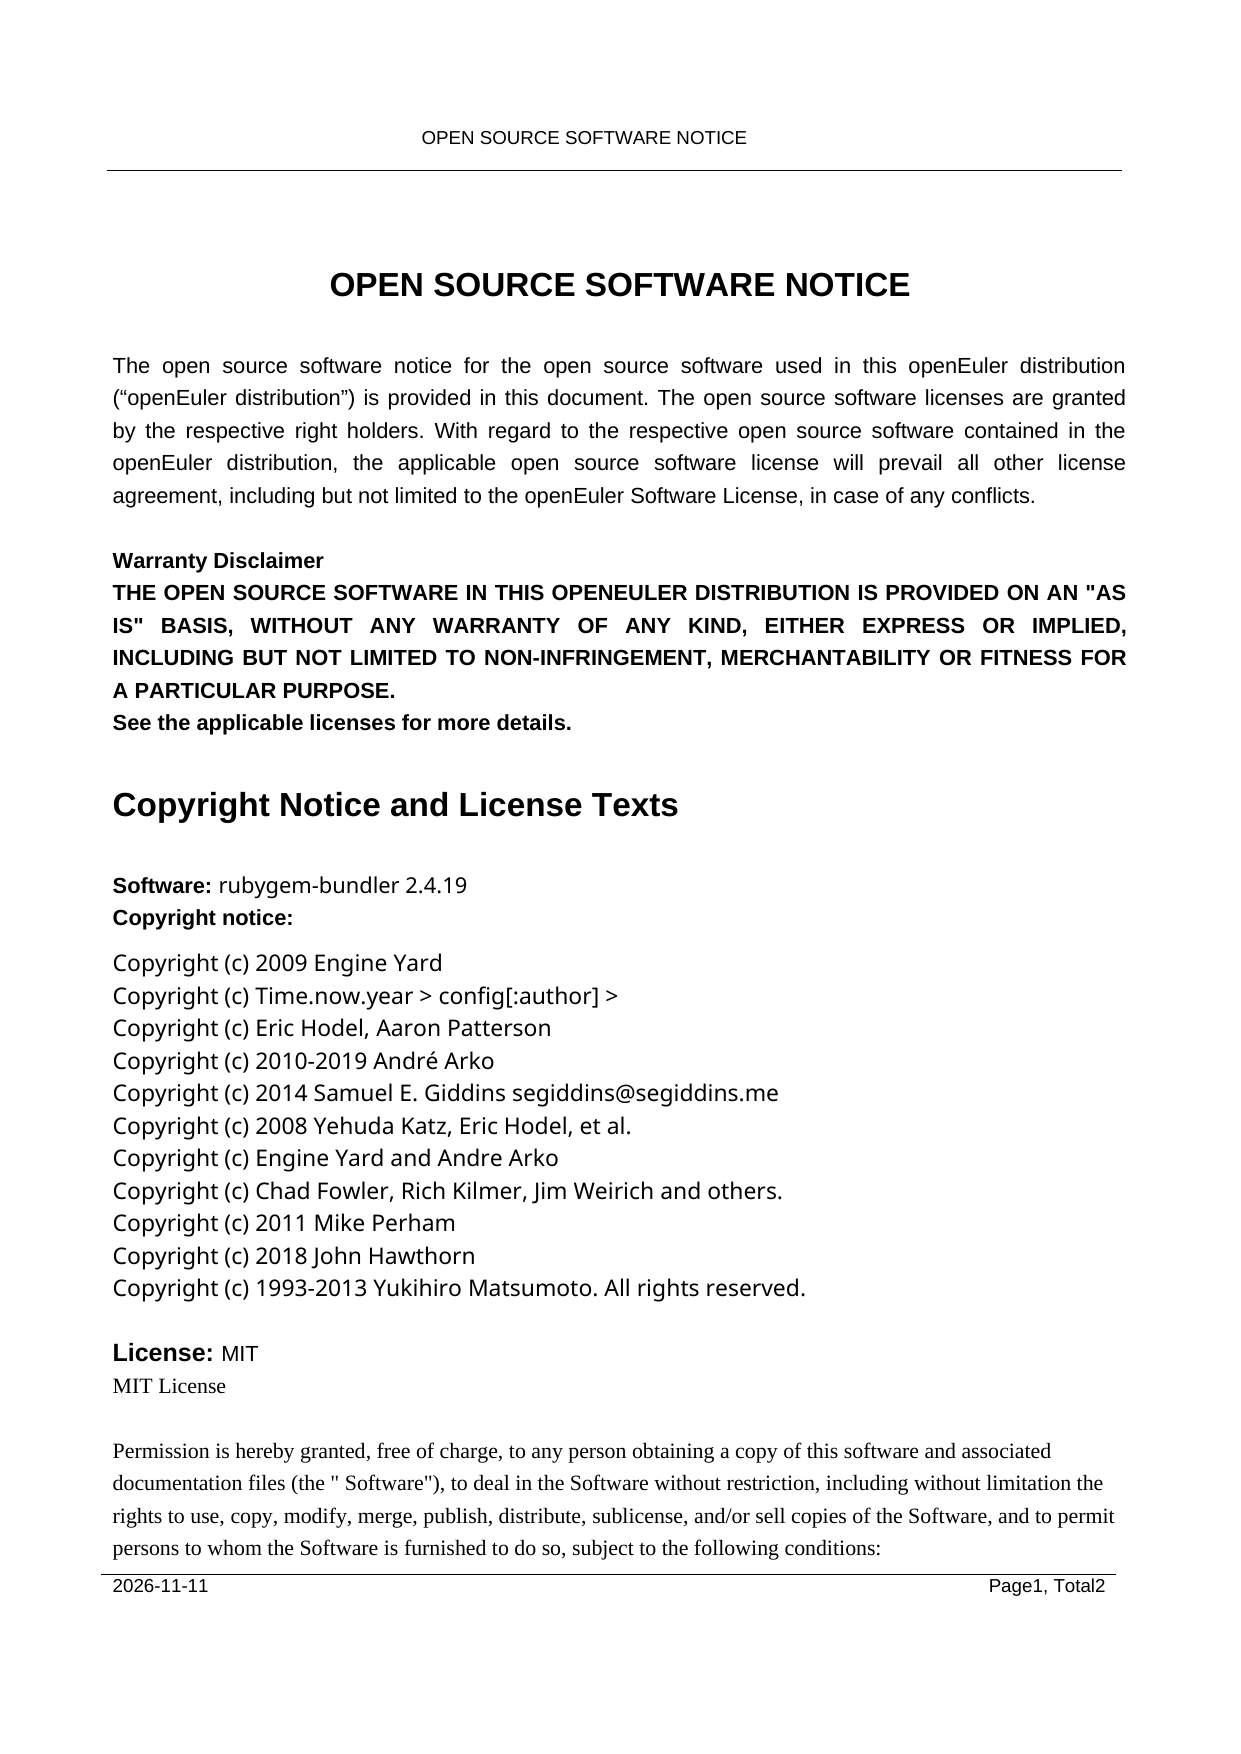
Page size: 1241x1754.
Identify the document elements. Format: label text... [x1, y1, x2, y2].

text Warranty Disclaimer [112, 544, 1128, 576]
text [112, 1369, 1128, 1564]
text Copyright (c) 2009 Engine Yard Copyright (c) Time.now.year > config[:author] > Copyright (c) Eric Hodel, Aaron Patterson Copyright (c) 2010-2019 André Arko Copyright (c) 2014 Samuel E. Giddins segiddins@segiddins.me Copyright (c) 2008 Yehuda Katz, Eric Hodel, et al. Copyright (c) Engine Yard and Andre Arko Copyright (c) Chad Fowler, Rich Kilmer, Jim Weirich and others. Copyright (c) 2011 Mike Perham Copyright (c) 2018 John Hawthorn Copyright (c) 1993-2013 Yukihiro Matsumoto. All rights reserved. [112, 947, 1128, 1337]
text THE OPEN SOURCE SOFTWARE IN THIS OPENEULER DISTRIBUTION IS PROVIDED ON AN "AS IS" BASIS, WITHOUT ANY WARRANTY OF ANY KIND, EITHER EXPRESS OR IMPLIED, INCLUDING BUT NOT LIMITED TO NON-INFRINGEMENT, MERCHANTABILITY OR FITNESS FOR A PARTICULAR PURPOSE. See the applicable licenses for more details. [112, 576, 1128, 739]
title Software: rubygem-bundler 2.4.19 [112, 869, 1128, 901]
text Copyright notice: [112, 901, 1128, 934]
text OPEN SOURCE SOFTWARE NOTICE [112, 251, 1128, 316]
text The open source software notice for the open source software used in this openEuler distribution (“openEuler distribution”) is provided in this document. The open source software licenses are granted by the respective right holders. With regard to the respective open source software contained in the openEuler distribution, the applicable open source software license will prevail all other license agreement, including but not limited to the openEuler Software License, in case of any conflicts. [112, 349, 1128, 511]
text Copyright Notice and License Texts [112, 771, 1128, 836]
text License: MIT [112, 1337, 1128, 1369]
